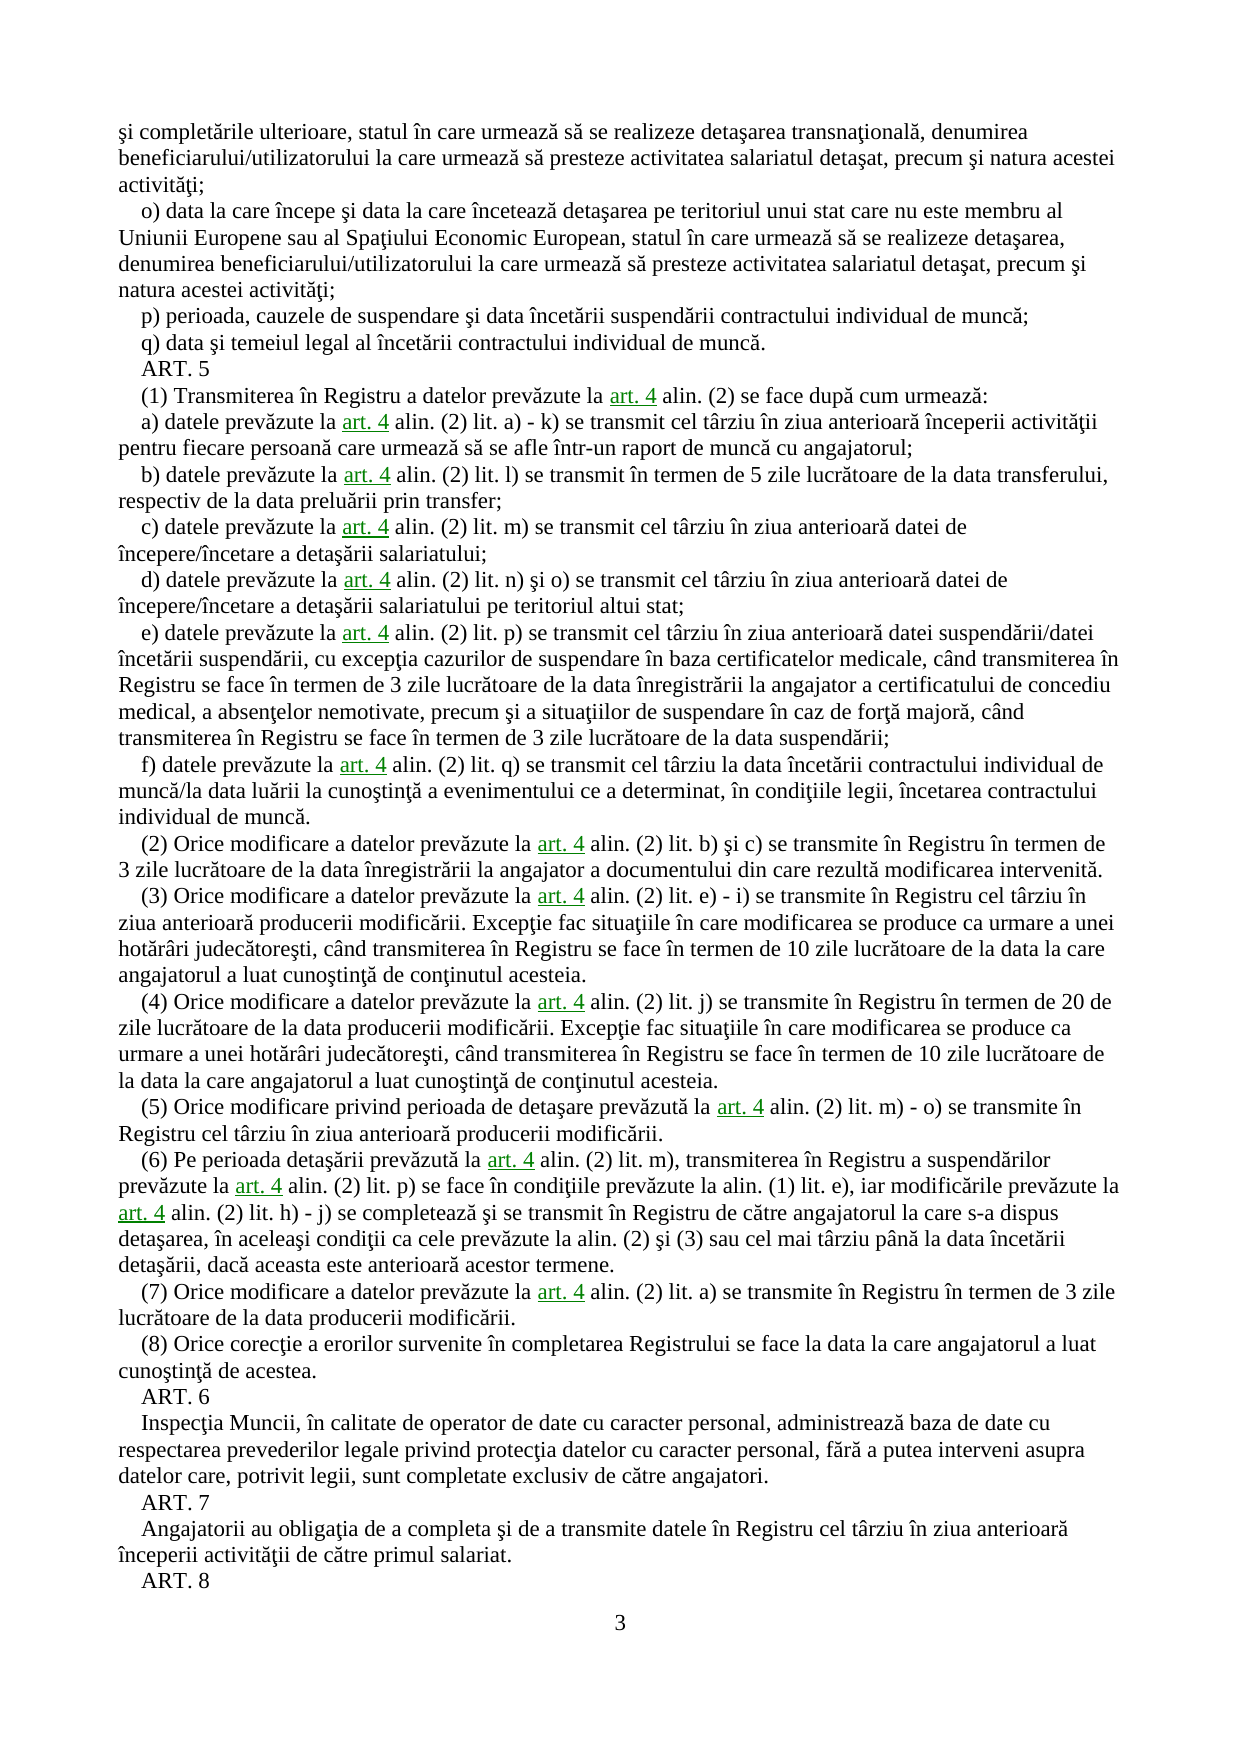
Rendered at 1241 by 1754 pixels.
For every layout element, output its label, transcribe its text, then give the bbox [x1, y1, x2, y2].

text Inspecţia Muncii, în calitate de operator de date cu caracter personal, administrează baza de date cu respectarea prevederilor legale privind protecţia datelor cu caracter personal, fără a putea interveni asupra datelor care, potrivit legii, sunt completate exclusiv de către angajatori. [118, 1409, 1122, 1488]
text (2) Orice modificare a datelor prevăzute la art. 4 alin. (2) lit. b) şi c) se transmite în Registru în termen de 3 zile lucrătoare de la data înregistrării la angajator a documentului din care rezultă modificarea intervenită. [118, 830, 1122, 882]
text a) datele prevăzute la art. 4 alin. (2) lit. a) - k) se transmit cel târziu în ziua anterioară începerii activităţii pentru fiecare persoană care urmează să se afle într-un raport de muncă cu angajatorul; [118, 408, 1122, 461]
text d) datele prevăzute la art. 4 alin. (2) lit. n) şi o) se transmit cel târziu în ziua anterioară datei de începere/încetare a detaşării salariatului pe teritoriul altui stat; [118, 566, 1122, 619]
text ART. 5 [118, 355, 1122, 382]
text (4) Orice modificare a datelor prevăzute la art. 4 alin. (2) lit. j) se transmite în Registru în termen de 20 de zile lucrătoare de la data producerii modificării. Excepţie fac situaţiile în care modificarea se produce ca urmare a unei hotărâri judecătoreşti, când transmiterea în Registru se face în termen de 10 zile lucrătoare de la data la care angajatorul a luat cunoştinţă de conţinutul acesteia. [118, 988, 1122, 1093]
text o) data la care începe şi data la care încetează detaşarea pe teritoriul unui stat care nu este membru al Uniunii Europene sau al Spaţiului Economic European, statul în care urmează să se realizeze detaşarea, denumirea beneficiarului/utilizatorului la care urmează să presteze activitatea salariatul detaşat, precum şi natura acestei activităţi; [118, 197, 1122, 303]
text (6) Pe perioada detaşării prevăzută la art. 4 alin. (2) lit. m), transmiterea în Registru a suspendărilor prevăzute la art. 4 alin. (2) lit. p) se face în condiţiile prevăzute la alin. (1) lit. e), iar modificările prevăzute la art. 4 alin. (2) lit. h) - j) se completează şi se transmit în Registru de către angajatorul la care s-a dispus detaşarea, în aceleaşi condiţii ca cele prevăzute la alin. (2) şi (3) sau cel mai târziu până la data încetării detaşării, dacă aceasta este anterioară acestor termene. [118, 1146, 1122, 1278]
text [118, 118, 1122, 197]
text (7) Orice modificare a datelor prevăzute la art. 4 alin. (2) lit. a) se transmite în Registru în termen de 3 zile lucrătoare de la data producerii modificării. [118, 1278, 1122, 1330]
text (5) Orice modificare privind perioada de detaşare prevăzută la art. 4 alin. (2) lit. m) - o) se transmite în Registru cel târziu în ziua anterioară producerii modificării. [118, 1093, 1122, 1146]
text Angajatorii au obligaţia de a completa şi de a transmite datele în Registru cel târziu în ziua anterioară începerii activităţii de către primul salariat. [118, 1515, 1122, 1568]
text (1) Transmiterea în Registru a datelor prevăzute la art. 4 alin. (2) se face după cum urmează: [118, 382, 1122, 408]
text b) datele prevăzute la art. 4 alin. (2) lit. l) se transmit în termen de 5 zile lucrătoare de la data transferului, respectiv de la data preluării prin transfer; [118, 461, 1122, 513]
text c) datele prevăzute la art. 4 alin. (2) lit. m) se transmit cel târziu în ziua anterioară datei de începere/încetare a detaşării salariatului; [118, 513, 1122, 566]
text q) data şi temeiul legal al încetării contractului individual de muncă. [118, 329, 1122, 355]
text f) datele prevăzute la art. 4 alin. (2) lit. q) se transmit cel târziu la data încetării contractului individual de muncă/la data luării la cunoştinţă a evenimentului ce a determinat, în condiţiile legii, încetarea contractului individual de muncă. [118, 751, 1122, 830]
text ART. 7 [118, 1488, 1122, 1515]
text e) datele prevăzute la art. 4 alin. (2) lit. p) se transmit cel târziu în ziua anterioară datei suspendării/datei încetării suspendării, cu excepţia cazurilor de suspendare în baza certificatelor medicale, când transmiterea în Registru se face în termen de 3 zile lucrătoare de la data înregistrării la angajator a certificatului de concediu medical, a absenţelor nemotivate, precum şi a situaţiilor de suspendare în caz de forţă majoră, când transmiterea în Registru se face în termen de 3 zile lucrătoare de la data suspendării; [118, 619, 1122, 751]
text ART. 6 [118, 1383, 1122, 1409]
text (3) Orice modificare a datelor prevăzute la art. 4 alin. (2) lit. e) - i) se transmite în Registru cel târziu în ziua anterioară producerii modificării. Excepţie fac situaţiile în care modificarea se produce ca urmare a unei hotărâri judecătoreşti, când transmiterea în Registru se face în termen de 10 zile lucrătoare de la data la care angajatorul a luat cunoştinţă de conţinutul acesteia. [118, 882, 1122, 988]
text p) perioada, cauzele de suspendare şi data încetării suspendării contractului individual de muncă; [118, 303, 1122, 329]
text (8) Orice corecţie a erorilor survenite în completarea Registrului se face la data la care angajatorul a luat cunoştinţă de acestea. [118, 1330, 1122, 1383]
text ART. 8 [118, 1568, 1122, 1594]
